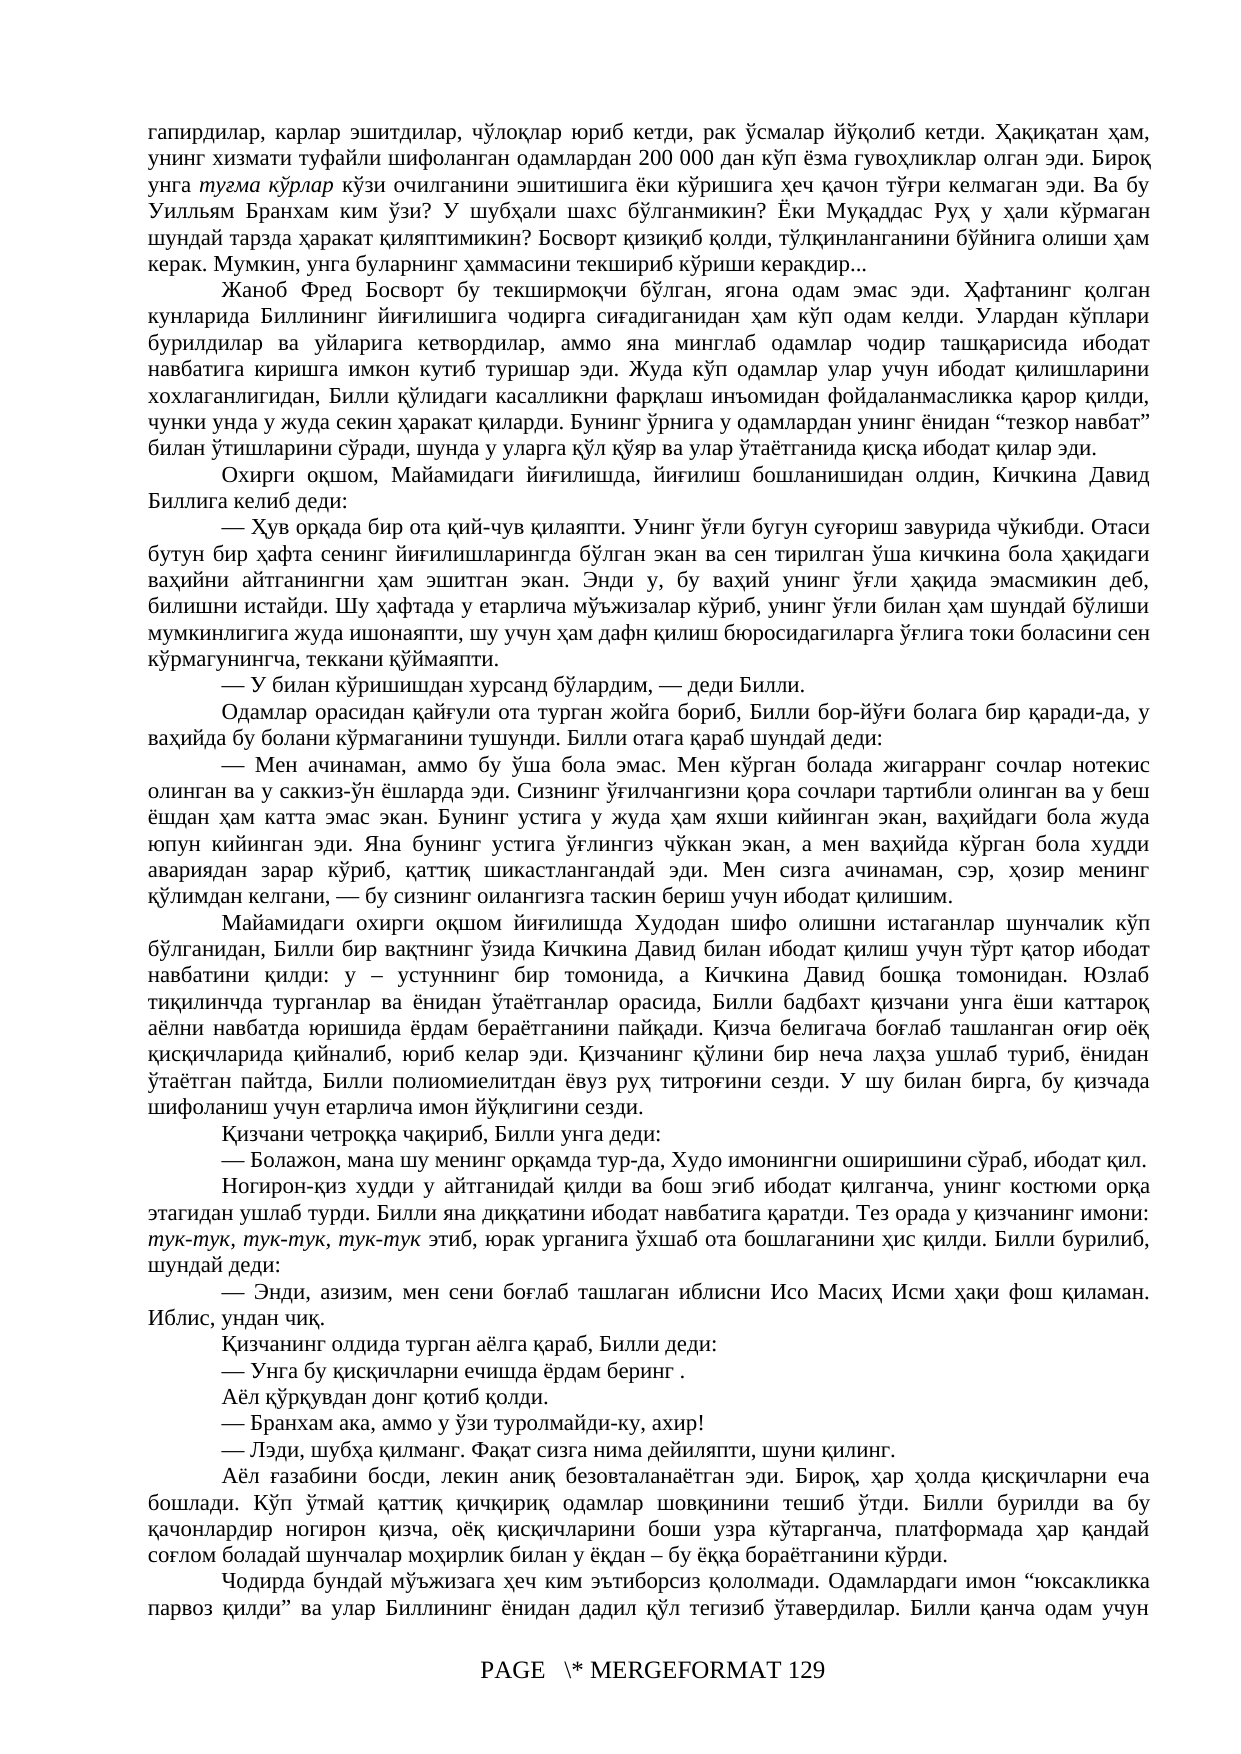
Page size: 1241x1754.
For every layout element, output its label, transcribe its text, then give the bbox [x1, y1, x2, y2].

text Охирги оқшом, Майамидаги йиғилишда, йиғилиш бошланишидан олдин, Кичкина Давид Биллига келиб деди: [148, 461, 1152, 513]
text ― Энди, азизим, мен сени боғлаб ташлаган иблисни Исо Масиҳ Исми ҳақи фош қиламан. Иблис, ундан чиқ. [148, 1278, 1152, 1330]
text Одамлар орасидан қайғули ота турган жойга бориб, Билли бор-йўғи болага бир қаради-да, у ваҳийда бу болани кўрмаганини тушунди. Билли отага қараб шундай деди: [148, 698, 1152, 751]
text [148, 118, 1152, 276]
text Аёл қўрқувдан донг қотиб қолди. [148, 1383, 1152, 1409]
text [148, 1568, 1152, 1620]
text Аёл ғазабини босди, лекин аниқ безовталанаётган эди. Бироқ, ҳар ҳолда қисқичларни еча бошлади. Кўп ўтмай қаттиқ қичқириқ одамлар шовқинини тешиб ўтди. Билли бурилди ва бу қачонлардир ногирон қизча, оёқ қисқичларини боши узра кўтарганча, платформада ҳар қандай соғлом боладай шунчалар моҳирлик билан у ёқдан – бу ёққа бораётганини кўрди. [148, 1462, 1152, 1568]
text ― Болажон, мана шу менинг орқамда тур-да, Худо имонингни оширишини сўраб, ибодат қил. [148, 1146, 1152, 1172]
text Қизчани четроққа чақириб, Билли унга деди: [148, 1119, 1152, 1146]
text ― Бранхам ака, аммо у ўзи туролмайди-ку, ахир! [148, 1409, 1152, 1436]
text Қизчанинг олдида турган аёлга қараб, Билли деди: [148, 1330, 1152, 1357]
text ― Лэди, шубҳа қилманг. Фақат сизга нима дейиляпти, шуни қилинг. [148, 1436, 1152, 1462]
text Жаноб Фред Босворт бу текширмоқчи бўлган, ягона одам эмас эди. Ҳафтанинг қолган кунларида Биллининг йиғилишига чодирга сиғадиганидан ҳам кўп одам келди. Улардан кўплари бурилдилар ва уйларига кетвордилар, аммо яна минглаб одамлар чодир ташқарисида ибодат навбатига киришга имкон кутиб туришар эди. Жуда кўп одамлар улар учун ибодат қилишларини хохлаганлигидан, Билли қўлидаги касалликни фарқлаш инъомидан фойдаланмасликка қарор қилди, чунки унда у жуда секин ҳаракат қиларди. Бунинг ўрнига у одамлардан унинг ёнидан “тезкор навбат” билан ўтишларини сўради, шунда у уларга қўл қўяр ва улар ўтаётганида қисқа ибодат қилар эди. [148, 276, 1152, 461]
text ― Унга бу қисқичларни ечишда ёрдам беринг . [148, 1357, 1152, 1383]
text ― Ҳув орқада бир ота қий-чув қилаяпти. Унинг ўғли бугун суғориш завурида чўкибди. Отаси бутун бир ҳафта сенинг йиғилишларингда бўлган экан ва сен тирилган ўша кичкина бола ҳақидаги ваҳийни айтганингни ҳам эшитган экан. Энди у, бу ваҳий унинг ўғли ҳақида эмасмикин деб, билишни истайди. Шу ҳафтада у етарлича мўъжизалар кўриб, унинг ўғли билан ҳам шундай бўлиши мумкинлигига жуда ишонаяпти, шу учун ҳам дафн қилиш бюросидагиларга ўғлига токи боласини сен кўрмагунингча, теккани қўймаяпти. [148, 513, 1152, 672]
text ― Мен ачинаман, аммо бу ўша бола эмас. Мен кўрган болада жигарранг сочлар нотекис олинган ва у саккиз-ўн ёшларда эди. Сизнинг ўғилчангизни қора сочлари тартибли олинган ва у беш ёшдан ҳам катта эмас экан. Бунинг устига у жуда ҳам яхши кийинган экан, ваҳийдаги бола жуда юпун кийинган эди. Яна бунинг устига ўғлингиз чўккан экан, а мен ваҳийда кўрган бола худди авариядан зарар кўриб, қаттиқ шикастлангандай эди. Мен сизга ачинаман, сэр, ҳозир менинг қўлимдан келгани, ― бу сизнинг оилангизга таскин бериш учун ибодат қилишим. [148, 751, 1152, 909]
text Ногирон-қиз худди у айтганидай қилди ва бош эгиб ибодат қилганча, унинг костюми орқа этагидан ушлаб турди. Билли яна диққатини ибодат навбатига қаратди. Тез орада у қизчанинг имони: тук-тук, тук-тук, тук-тук этиб, юрак урганига ўхшаб ота бошлаганини ҳис қилди. Билли бурилиб, шундай деди: [148, 1172, 1152, 1278]
text ― У билан кўришишдан хурсанд бўлардим, ― деди Билли. [148, 672, 1152, 698]
text Майамидаги охирги оқшом йиғилишда Худодан шифо олишни истаганлар шунчалик кўп бўлганидан, Билли бир вақтнинг ўзида Кичкина Давид билан ибодат қилиш учун тўрт қатор ибодат навбатини қилди: у – устуннинг бир томонида, а Кичкина Давид бошқа томонидан. Юзлаб тиқилинчда турганлар ва ёнидан ўтаётганлар орасида, Билли бадбахт қизчани унга ёши каттароқ аёлни навбатда юришида ёрдам бераётганини пайқади. Қизча белигача боғлаб ташланган оғир оёқ қисқичларида қийналиб, юриб келар эди. Қизчанинг қўлини бир неча лаҳза ушлаб туриб, ёнидан ўтаётган пайтда, Билли полиомиелитдан ёвуз руҳ титроғини сезди. У шу билан бирга, бу қизчада шифоланиш учун етарлича имон йўқлигини сезди. [148, 909, 1152, 1119]
